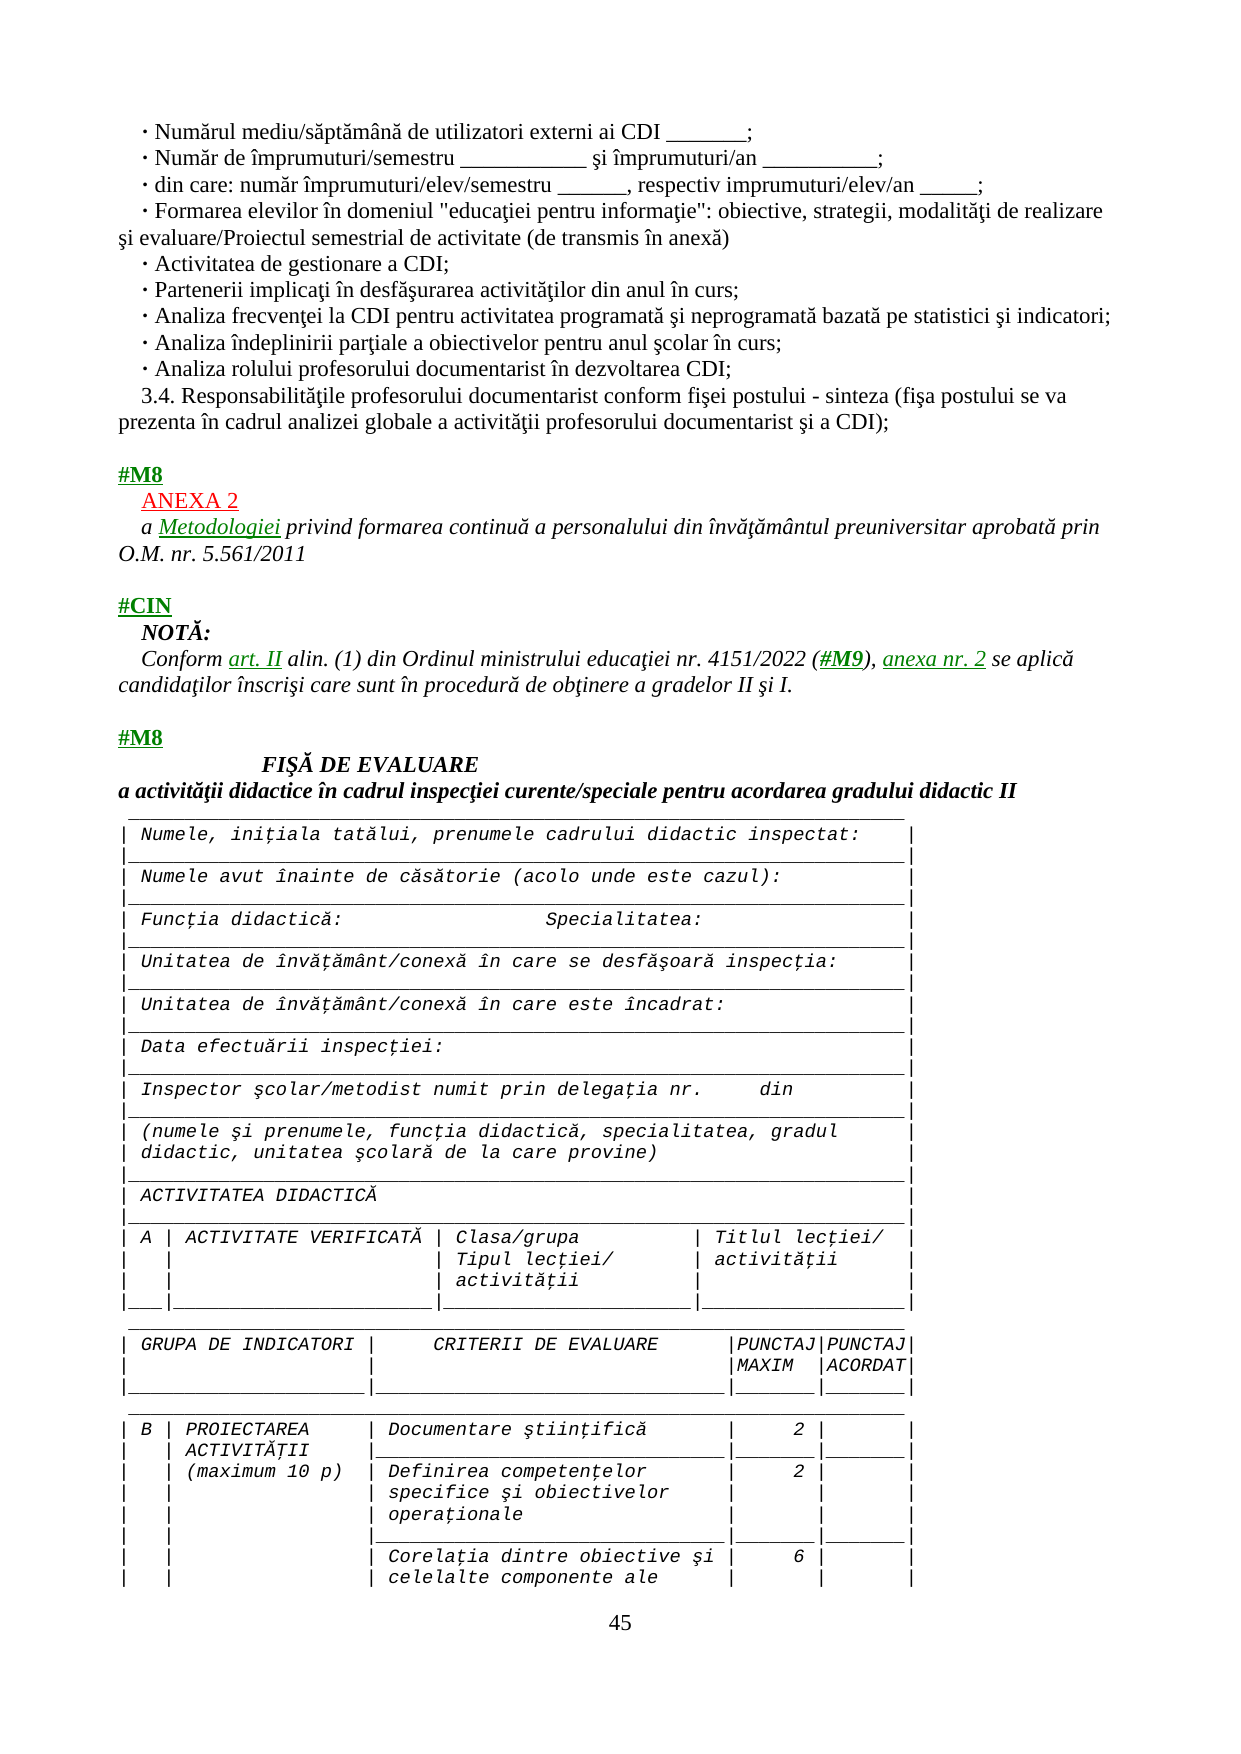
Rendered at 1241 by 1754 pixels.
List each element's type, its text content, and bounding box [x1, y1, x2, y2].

text | Unitatea de învăţământ/conexă în care se desfăşoară inspecţia: | [118, 952, 1122, 973]
text | Data efectuării inspecţiei: | [118, 1037, 1122, 1058]
text | (numele şi prenumele, funcţia didactică, specialitatea, gradul | [118, 1122, 1122, 1143]
text | ACTIVITATEA DIDACTICĂ | [118, 1186, 1122, 1207]
text #M8 [118, 461, 1122, 487]
text · Formarea elevilor în domeniul "educaţiei pentru informaţie": obiective, strategii, modalităţi de realizare şi evaluare/Proiectul semestrial de activitate (de transmis în anexă) [118, 197, 1122, 250]
text · Activitatea de gestionare a CDI; [118, 250, 1122, 276]
text ANEXA 2 [118, 487, 1122, 513]
text | B | PROIECTAREA | Documentare ştiinţifică | 2 | | [118, 1419, 1122, 1441]
text | | (maximum 10 p) | Definirea competenţelor | 2 | | [118, 1462, 1122, 1483]
text | A | ACTIVITATE VERIFICATĂ | Clasa/grupa | Titlul lecţiei/ | [118, 1228, 1122, 1249]
text | Unitatea de învăţământ/conexă în care este încadrat: | [118, 994, 1122, 1016]
text · Numărul mediu/săptămână de utilizatori externi ai CDI _______; [118, 118, 1122, 144]
text | | |_______________________________|_______|_______| [118, 1526, 1122, 1547]
text |_____________________________________________________________________| [118, 1101, 1122, 1122]
text _____________________________________________________________________ [118, 803, 1122, 824]
text | Numele, iniţiala tatălui, prenumele cadrului didactic inspectat: | [118, 824, 1122, 846]
text | Numele avut înainte de căsătorie (acolo unde este cazul): | [118, 867, 1122, 888]
text · Analiza îndeplinirii parţiale a obiectivelor pentru anul şcolar în curs; [118, 329, 1122, 355]
text Conform art. II alin. (1) din Ordinul ministrului educaţiei nr. 4151/2022 (#M9), anexa nr. 2 se aplică candidaţilor înscrişi care sunt în procedură de obţinere a gradelor II şi I. [118, 645, 1122, 698]
text | | | celelalte componente ale | | | [118, 1568, 1122, 1589]
text |_____________________________________________________________________| [118, 931, 1122, 952]
text | | | Tipul lecţiei/ | activităţii | [118, 1249, 1122, 1271]
text | didactic, unitatea şcolară de la care provine) | [118, 1143, 1122, 1164]
text |_____________________________________________________________________| [118, 1164, 1122, 1186]
text |_____________________________________________________________________| [118, 888, 1122, 909]
text | | | activităţii | | [118, 1271, 1122, 1292]
text FIŞĂ DE EVALUARE [118, 751, 1122, 777]
text |_____________________________________________________________________| [118, 1207, 1122, 1228]
text | | | specifice şi obiectivelor | | | [118, 1483, 1122, 1504]
text |_____________________________________________________________________| [118, 846, 1122, 867]
text |_____________________________________________________________________| [118, 973, 1122, 994]
text | Inspector şcolar/metodist numit prin delegaţia nr. din | [118, 1079, 1122, 1101]
text | | | Corelaţia dintre obiective şi | 6 | | [118, 1547, 1122, 1568]
text · Partenerii implicaţi în desfăşurarea activităţilor din anul în curs; [118, 276, 1122, 303]
text · din care: număr împrumuturi/elev/semestru ______, respectiv imprumuturi/elev/an _____; [118, 171, 1122, 197]
text | Funcţia didactică: Specialitatea: | [118, 909, 1122, 931]
text | | | operaţionale | | | [118, 1504, 1122, 1526]
text | | |MAXIM |ACORDAT| [118, 1356, 1122, 1377]
text NOTĂ: [118, 619, 1122, 645]
text · Analiza rolului profesorului documentarist în dezvoltarea CDI; [118, 355, 1122, 382]
text · Număr de împrumuturi/semestru ___________ şi împrumuturi/an __________; [118, 144, 1122, 171]
text |_____________________________________________________________________| [118, 1016, 1122, 1037]
text #CIN [118, 592, 1122, 619]
text |___|_______________________|______________________|__________________| [118, 1292, 1122, 1313]
text · Analiza frecvenţei la CDI pentru activitatea programată şi neprogramată bazată pe statistici şi indicatori; [118, 303, 1122, 329]
text | | ACTIVITĂŢII |_______________________________|_______|_______| [118, 1441, 1122, 1462]
text _____________________________________________________________________ [118, 1313, 1122, 1334]
text | GRUPA DE INDICATORI | CRITERII DE EVALUARE |PUNCTAJ|PUNCTAJ| [118, 1334, 1122, 1356]
text a activităţii didactice în cadrul inspecţiei curente/speciale pentru acordarea gradului didactic II [118, 777, 1122, 803]
text 3.4. Responsabilităţile profesorului documentarist conform fişei postului - sinteza (fişa postului se va prezenta în cadrul analizei globale a activităţii profesorului documentarist şi a CDI); [118, 382, 1122, 434]
text #M8 [118, 724, 1122, 751]
text _____________________________________________________________________ [118, 1398, 1122, 1419]
text |_____________________________________________________________________| [118, 1058, 1122, 1079]
text a Metodologiei privind formarea continuă a personalului din învăţământul preuniversitar aprobată prin O.M. nr. 5.561/2011 [118, 513, 1122, 566]
text |_____________________|_______________________________|_______|_______| [118, 1377, 1122, 1398]
